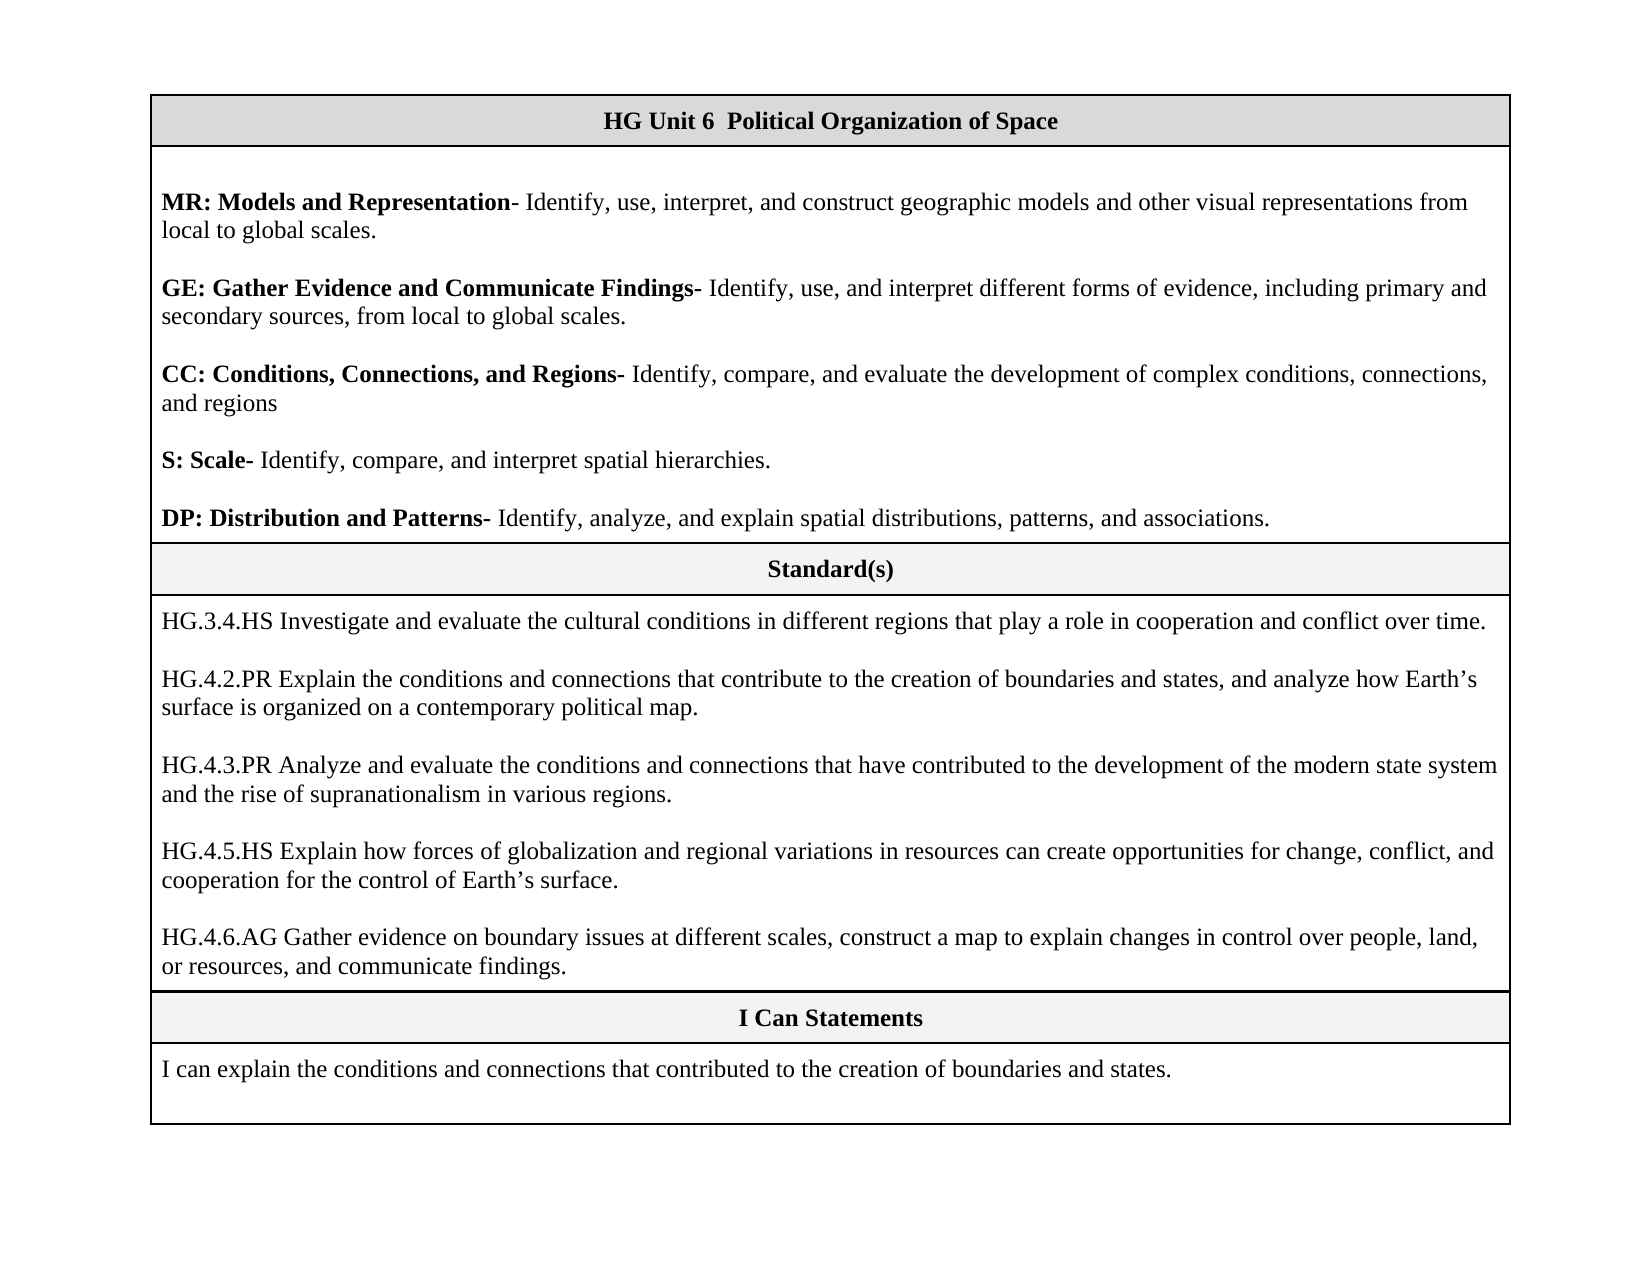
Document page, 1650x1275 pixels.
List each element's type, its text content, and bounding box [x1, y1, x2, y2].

table_cell Standard(s) [152, 544, 1509, 594]
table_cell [152, 1044, 1509, 1122]
table_cell HG.3.4.HS Investigate and evaluate the cultural conditions in different regions that play a role in cooperation and conflict over time. HG.4.2.PR Explain the conditions and connections that contribute to the creation of boundaries and states, and analyze how Earth’s surface is organized on a contemporary political map. HG.4.3.PR Analyze and evaluate the conditions and connections that have contributed to the development of the modern state system and the rise of supranationalism in various regions. HG.4.5.HS Explain how forces of globalization and regional variations in resources can create opportunities for change, conflict, and cooperation for the control of Earth’s surface. HG.4.6.AG Gather evidence on boundary issues at different scales, construct a map to explain changes in control over people, land, or resources, and communicate findings. [152, 596, 1509, 990]
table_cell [152, 147, 1509, 542]
table_cell I Can Statements [152, 993, 1509, 1042]
table_header HG Unit 6 Political Organization of Space [152, 96, 1509, 145]
